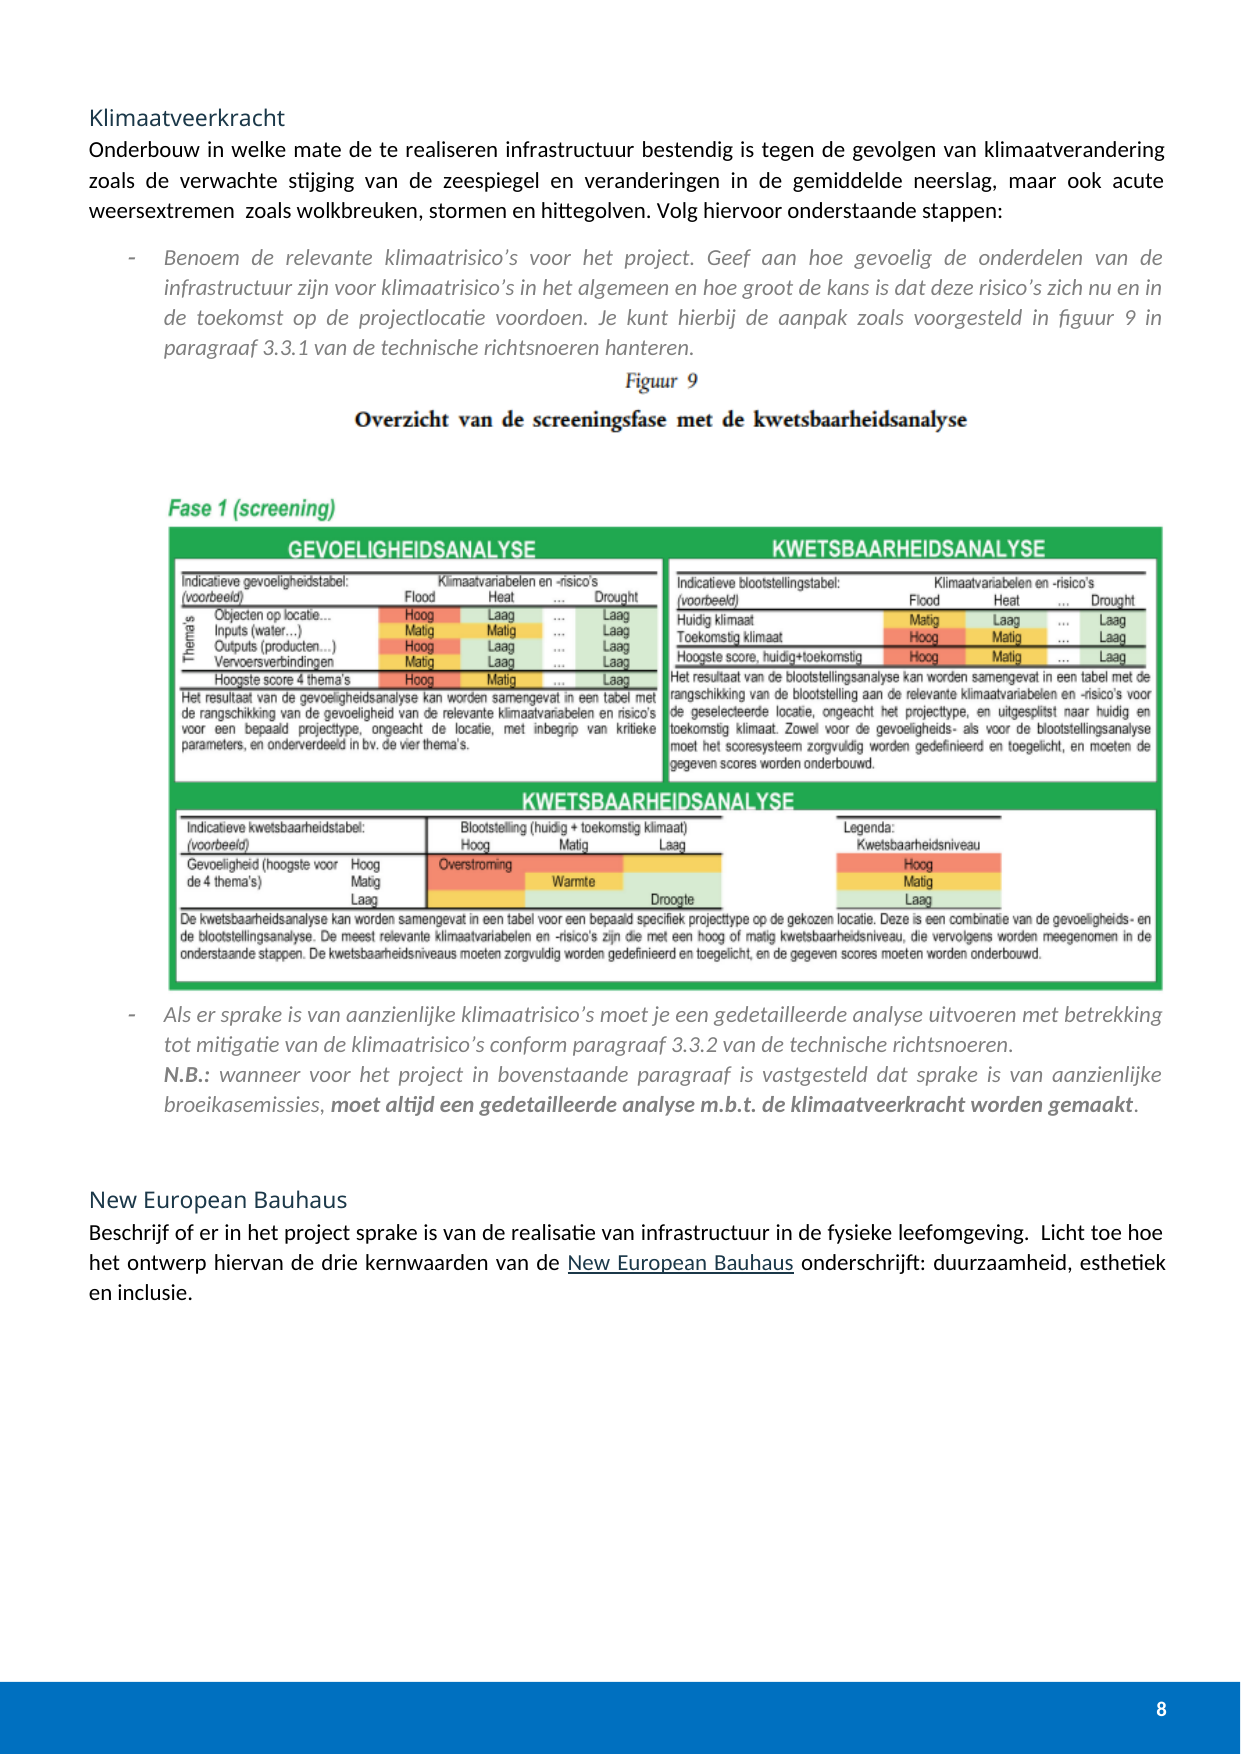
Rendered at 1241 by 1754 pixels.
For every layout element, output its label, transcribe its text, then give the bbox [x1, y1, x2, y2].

list Benoem de relevante klimaatrisico’s voor het project. Geef aan hoe gevoelig de onderdelen van de infrastructuur zijn voor klimaatrisico’s in het algemeen en hoe groot de kans is dat deze risico’s zich nu en in de toekomst op de projectlocatie voordoen. Je kunt hierbij de aanpak zoals voorgesteld in figuur 9 in paragraaf 3.3.1 van de technische richtsnoeren hanteren. [126, 243, 1167, 361]
list Als er sprake is van aanzienlijke klimaatrisico’s moet je een gedetailleerde analyse uitvoeren met betrekking tot mitigatie van de klimaatrisico’s conform paragraaf 3.3.2 van de technische richtsnoeren. [126, 1000, 1167, 1058]
picture [163, 363, 1170, 998]
text Onderbouw in welke mate de te realiseren infrastructuur bestendig is tegen de gevolgen van klimaatverandering zoals de verwachte stijging van de zeespiegel en veranderingen in de gemiddelde neerslag, maar ook acute weersextremen zoals wolkbreuken, stormen en hittegolven. Volg hiervoor onderstaande stappen: [89, 136, 1167, 224]
text Beschrijf of er in het project sprake is van de realisatie van infrastructuur in de fysieke leefomgeving. Licht toe hoe het ontwerp hiervan de drie kernwaarden van de New European Bauhaus onderschrijft: duurzaamheid, esthetiek en inclusie. [89, 1218, 1167, 1307]
subtitle New European Bauhaus [89, 1184, 1167, 1216]
subtitle Klimaatveerkracht [89, 102, 1167, 133]
list N.B.: wanneer voor het project in bovenstaande paragraaf is vastgesteld dat sprake is van aanzienlijke broeikasemissies, moet altijd een gedetailleerde analyse m.b.t. de klimaatveerkracht worden gemaakt. [164, 1060, 1167, 1119]
